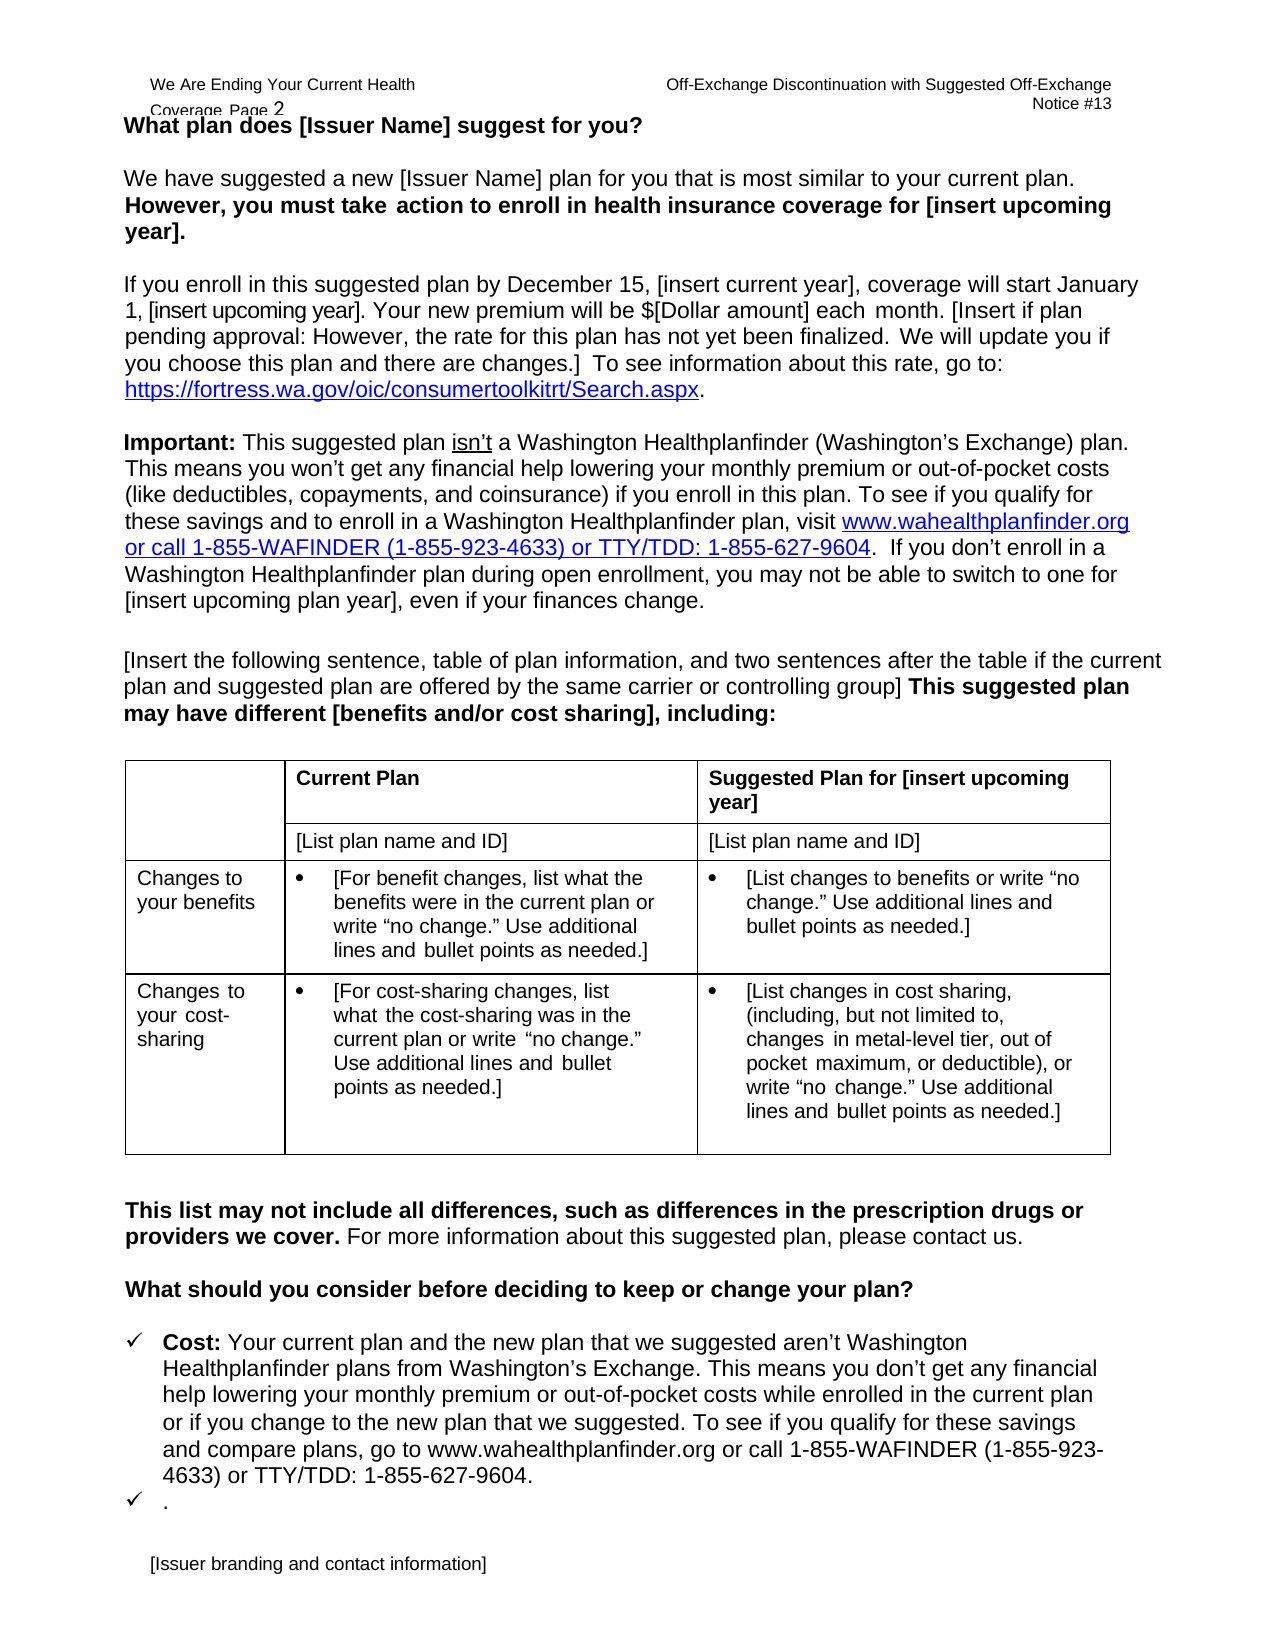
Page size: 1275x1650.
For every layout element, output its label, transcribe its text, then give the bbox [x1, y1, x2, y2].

table_cell [List changes to benefits or write “no change.” Use additional lines and bullet points as needed.] [698, 861, 1110, 973]
table_cell [List plan name and ID] [698, 824, 1110, 860]
text This list may not include all differences, such as differences in the prescription drugs or providers we cover. For more information about this suggested plan, please contact us. [125, 1197, 1114, 1249]
table_header Suggested Plan for [insert upcoming year] [698, 761, 1110, 823]
table_cell Changes to your cost- sharing [126, 975, 284, 1154]
subtitle What plan does [Issuer Name] suggest for you? [123, 112, 1162, 139]
table_cell [For cost-sharing changes, list what the cost-sharing was in the current plan or write “no change.” Use additional lines and bullet points as needed.] [286, 975, 697, 1154]
list . [125, 1488, 1114, 1515]
text Important: This suggested plan isn’t a Washington Healthplanfinder (Washington’s Exchange) plan. This means you won’t get any financial help lowering your monthly premium or out-of-pocket costs (like deductibles, copayments, and coinsurance) if you enroll in this plan. To see if you qualify for these savings and to enroll in a Washington Healthplanfinder plan, visit www.wahealthplanfinder.org or call 1-855-WAFINDER (1-855-923-4633) or TTY/TDD: 1-855-627-9604. If you don’t enroll in a Washington Healthplanfinder plan during open enrollment, you may not be able to switch to one for [insert upcoming plan year], even if your finances change. [123, 429, 1132, 613]
table_header [126, 761, 284, 860]
table_cell [List changes in cost sharing, (including, but not limited to, changes in metal-level tier, out of pocket maximum, or deductible), or write “no change.” Use additional lines and bullet points as needed.] [698, 975, 1110, 1154]
table_cell [List plan name and ID] [286, 824, 697, 860]
text We have suggested a new [Issuer Name] plan for you that is most similar to your current plan. However, you must take action to enroll in health insurance coverage for [insert upcoming year]. [123, 165, 1138, 244]
text [Insert the following sentence, table of plan information, and two sentences after the table if the current plan and suggested plan are offered by the same carrier or controlling group] This suggested plan may have different [benefits and/or cost sharing], including: [123, 647, 1162, 726]
subtitle What should you consider before deciding to keep or change your plan? [125, 1276, 1162, 1302]
table_cell [For benefit changes, list what the benefits were in the current plan or write “no change.” Use additional lines and bullet points as needed.] [286, 861, 697, 973]
list Cost: Your current plan and the new plan that we suggested aren’t Washington Healthplanfinder plans from Washington’s Exchange. This means you don’t get any financial help lowering your monthly premium or out-of-pocket costs while enrolled in the current plan or if you change to the new plan that we suggested. To see if you qualify for these savings and compare plans, go to www.wahealthplanfinder.org or call 1-855-WAFINDER (1-855-923-4633) or TTY/TDD: 1-855-627-9604. [125, 1328, 1114, 1488]
table_header Current Plan [286, 761, 697, 823]
table_cell Changes to your benefits [126, 861, 284, 973]
text If you enroll in this suggested plan by December 15, [insert current year], coverage will start January 1, [insert upcoming year]. Your new premium will be $[Dollar amount] each month. [Insert if plan pending approval: However, the rate for this plan has not yet been finalized. We will update you if you choose this plan and there are changes.] To see information about this rate, go to: https://fortress.wa.gov/oic/consumertoolkitrt/Search.aspx. [123, 271, 1139, 402]
